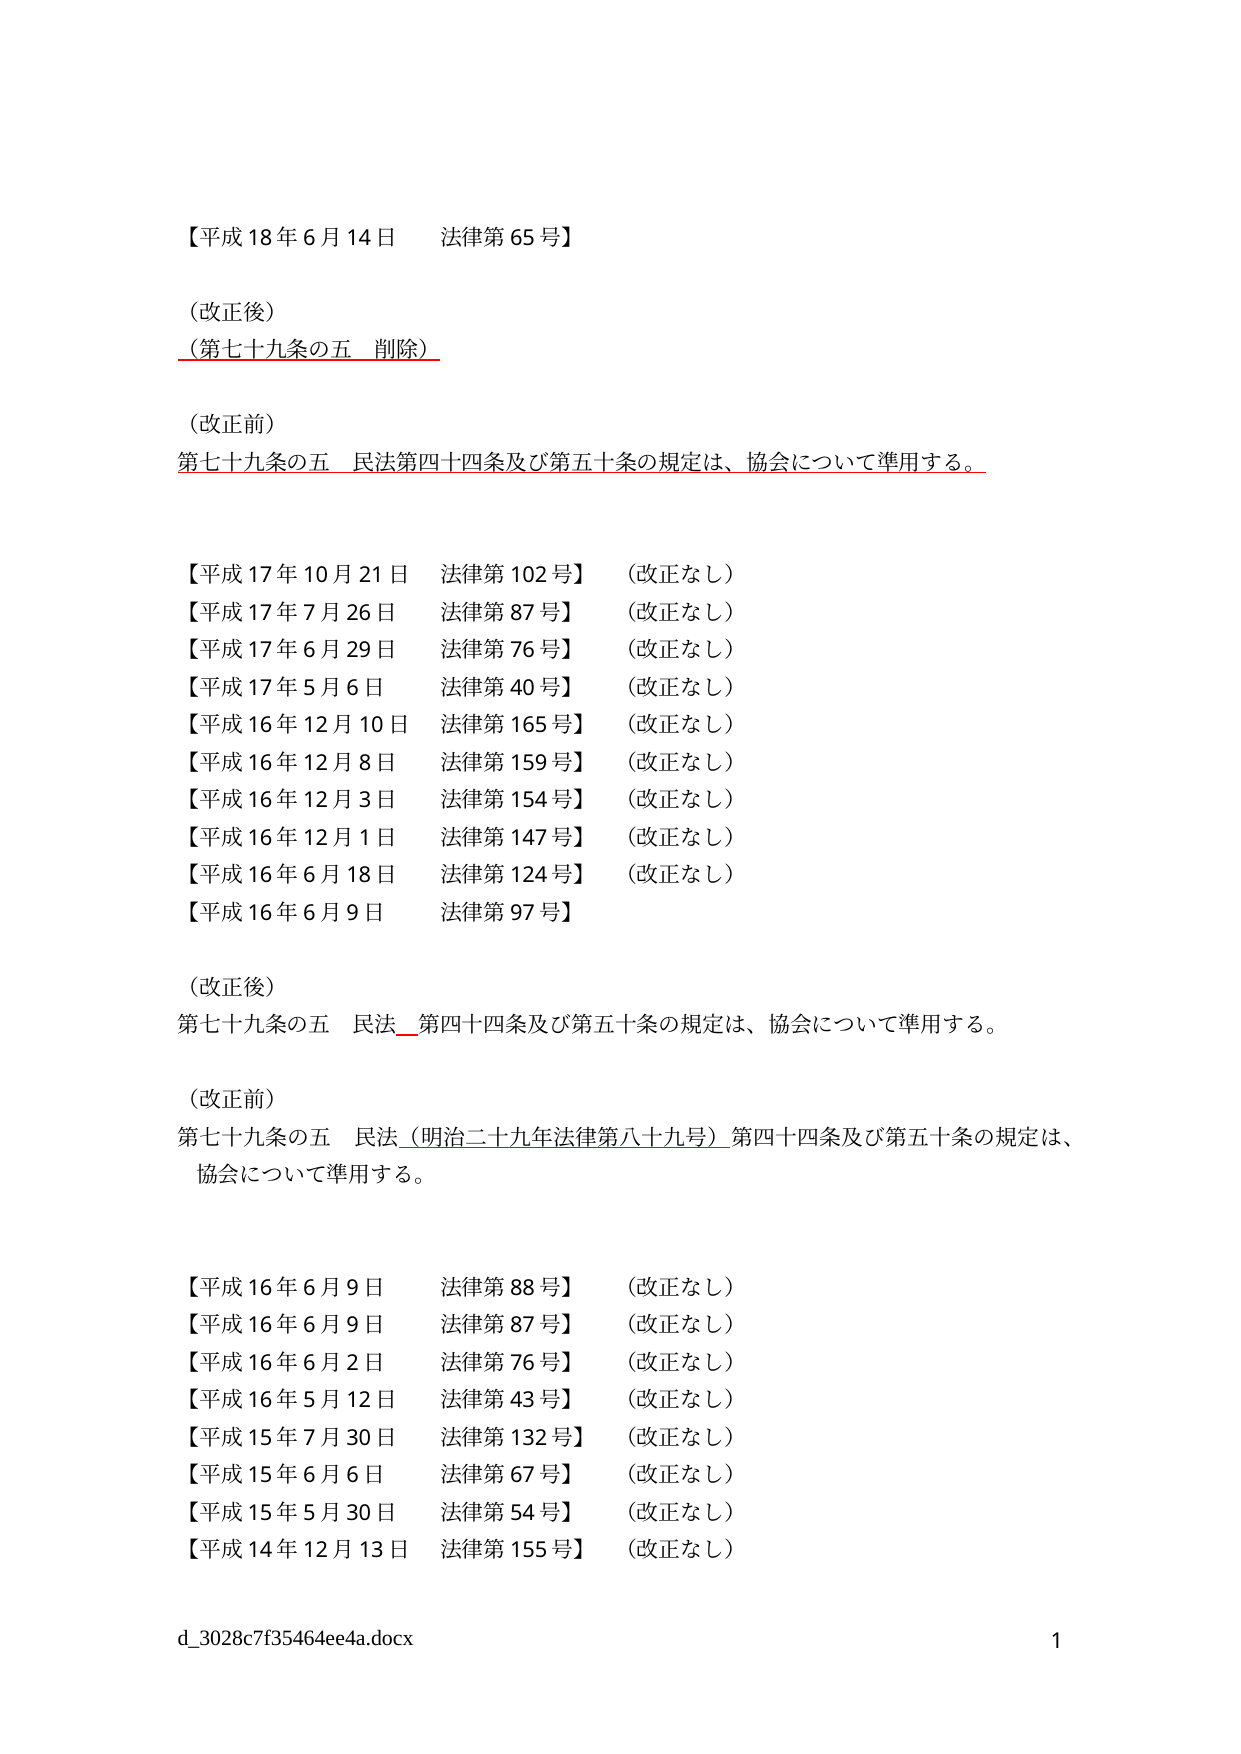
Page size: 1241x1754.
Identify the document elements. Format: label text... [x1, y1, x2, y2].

text 【平成15年5月30日 法律第54号】 （改正なし） [177, 1492, 1063, 1529]
text （改正前） [177, 404, 1063, 442]
text 【平成17年7月26日 法律第87号】 （改正なし） [177, 592, 1063, 629]
text （改正前） [177, 1079, 1063, 1117]
text 第七十九条の五 民法第四十四条及び第五十条の規定は、協会について準用する。 [177, 442, 1063, 479]
text 【平成16年6月2日 法律第76号】 （改正なし） [177, 1342, 1063, 1379]
text （改正後） [177, 292, 1063, 329]
text 第七十九条の五 民法 第四十四条及び第五十条の規定は、協会について準用する。 [177, 1004, 1063, 1042]
text 【平成17年5月6日 法律第40号】 （改正なし） [177, 667, 1063, 704]
text 【平成18年6月14日 法律第65号】 [177, 217, 1063, 254]
text 【平成15年7月30日 法律第132号】 （改正なし） [177, 1417, 1063, 1454]
text 【平成16年12月1日 法律第147号】 （改正なし） [177, 817, 1063, 854]
text 【平成16年12月10日 法律第165号】 （改正なし） [177, 704, 1063, 742]
text 【平成16年6月9日 法律第87号】 （改正なし） [177, 1304, 1063, 1342]
text 第七十九条の五 民法（明治二十九年法律第八十九号）第四十四条及び第五十条の規定は、協会について準用する。 [177, 1117, 1063, 1192]
text （改正後） [177, 967, 1063, 1004]
text 【平成17年6月29日 法律第76号】 （改正なし） [177, 629, 1063, 667]
text 【平成16年12月8日 法律第159号】 （改正なし） [177, 742, 1063, 779]
text 【平成16年6月9日 法律第88号】 （改正なし） [177, 1267, 1063, 1304]
text 【平成16年12月3日 法律第154号】 （改正なし） [177, 779, 1063, 817]
text 【平成14年12月13日 法律第155号】 （改正なし） [177, 1529, 1063, 1567]
text 【平成15年6月6日 法律第67号】 （改正なし） [177, 1454, 1063, 1492]
text 【平成16年6月18日 法律第124号】 （改正なし） [177, 854, 1063, 892]
text 【平成16年5月12日 法律第43号】 （改正なし） [177, 1379, 1063, 1417]
text 【平成16年6月9日 法律第97号】 [177, 892, 1063, 929]
text 【平成17年10月21日 法律第102号】 （改正なし） [177, 554, 1063, 592]
text （第七十九条の五 削除） [177, 329, 1063, 367]
